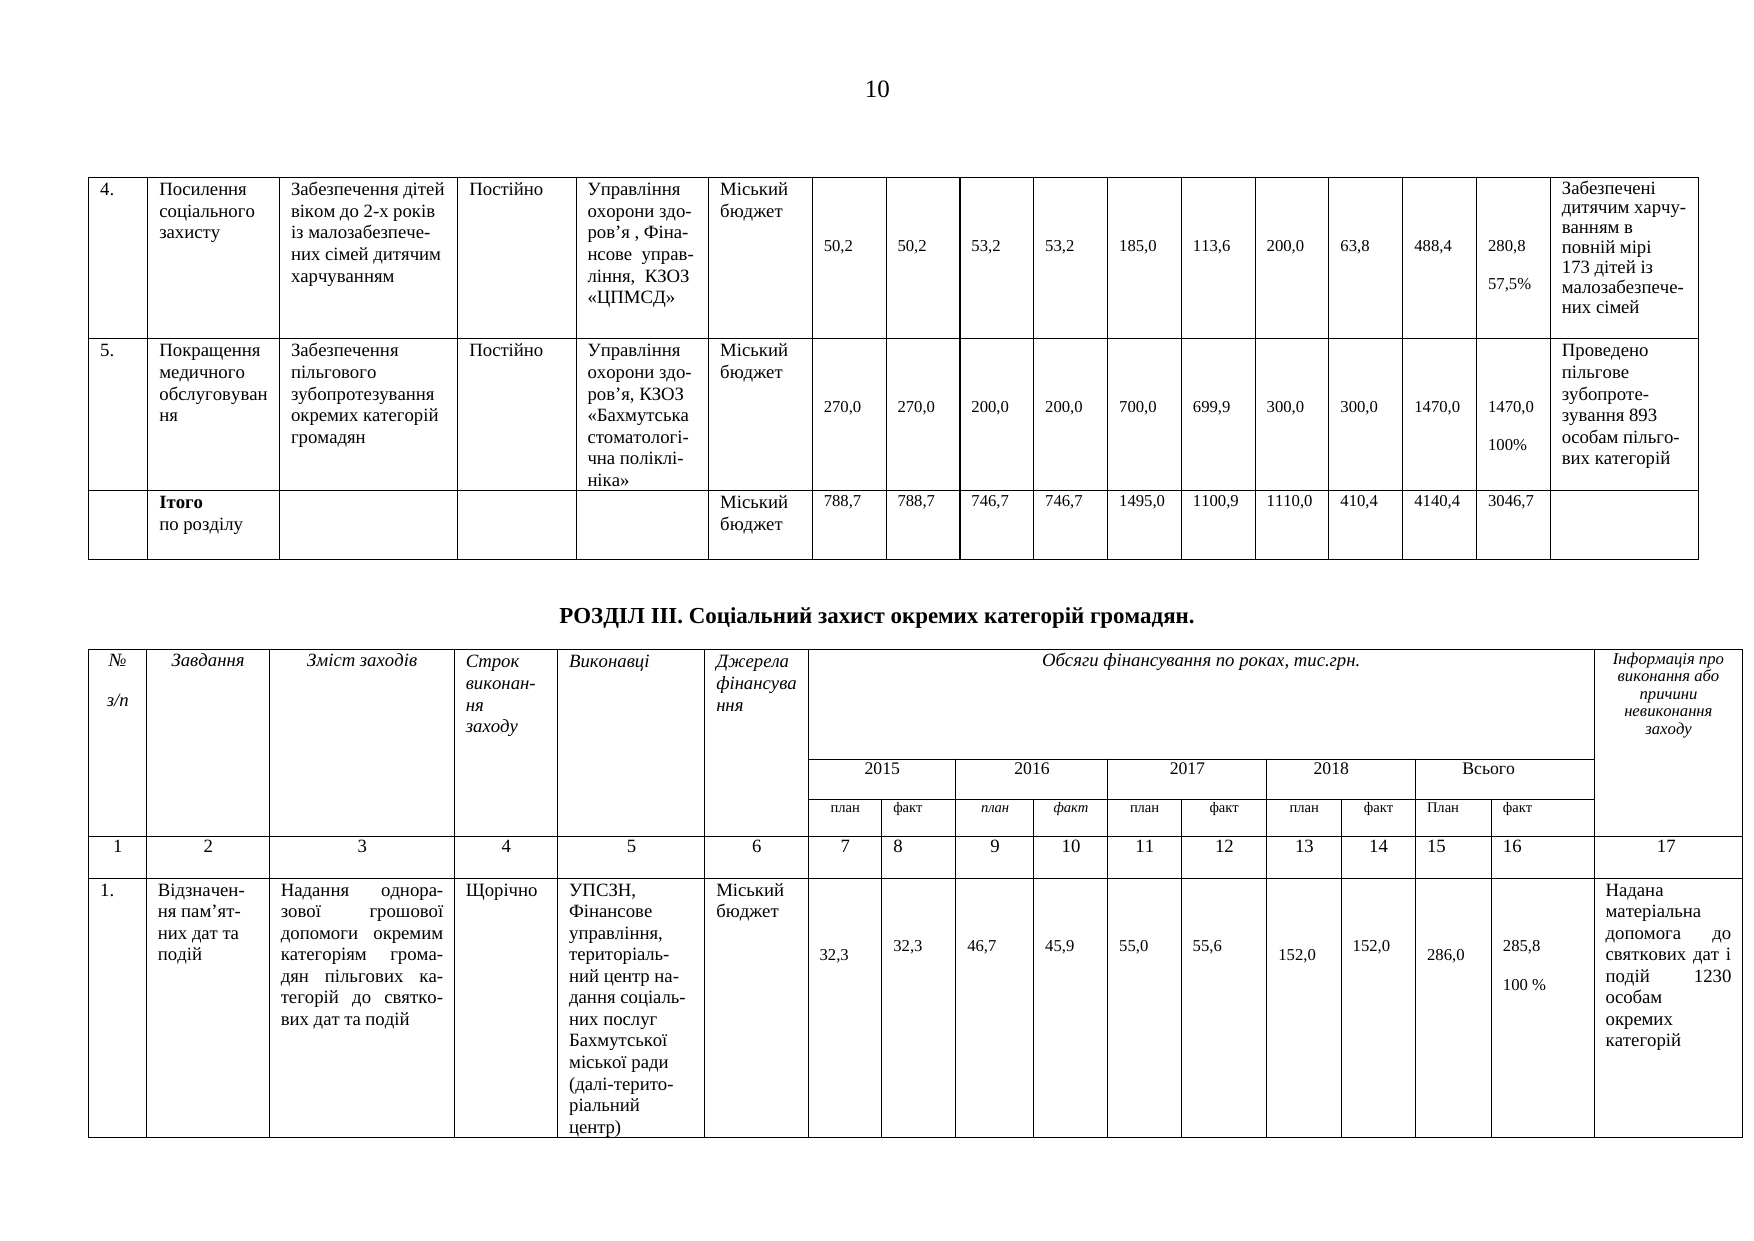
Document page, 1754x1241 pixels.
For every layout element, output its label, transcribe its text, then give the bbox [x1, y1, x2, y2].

table_cell план [956, 800, 1033, 836]
table_cell 1 [89, 837, 146, 877]
table_cell 152,0 [1342, 879, 1415, 1137]
table_cell 270,0 [887, 339, 959, 490]
table_cell Посилення соціального захисту [148, 178, 279, 338]
table_cell Управління охорони здо-ров’я , Фіна-нсове управ-ління, КЗОЗ «ЦПМСД» [577, 178, 708, 338]
table_cell 1470,0 [1403, 339, 1476, 490]
table_cell 4140,4 [1403, 491, 1476, 559]
table_cell 788,7 [887, 491, 959, 559]
table_cell 5. [89, 339, 147, 490]
table_cell факт [1034, 800, 1107, 836]
table_cell 50,2 [813, 178, 886, 338]
table_cell 1100,9 [1182, 491, 1255, 559]
table_cell 1470,0 100% [1477, 339, 1550, 490]
table_cell 2017 [1108, 760, 1266, 799]
text РОЗДІЛ ІІІ. Соціальний захист окремих категорій громадян. [118, 604, 1636, 628]
table_cell Всього [1416, 760, 1594, 799]
table_cell 53,2 [1034, 178, 1107, 338]
table_cell 17 [1595, 837, 1742, 877]
table_cell 55,6 [1182, 879, 1266, 1137]
table_cell план [1267, 800, 1341, 836]
table_cell Ітого по розділу [148, 491, 279, 559]
table_cell 488,4 [1403, 178, 1476, 338]
table_cell Забезпечення дітей віком до 2-х років із малозабезпече-них сімей дитячим харчуванням [280, 178, 457, 338]
table_cell 14 [1342, 837, 1415, 877]
table_cell 1495,0 [1108, 491, 1181, 559]
table_cell 113,6 [1182, 178, 1255, 338]
table_cell 16 [1492, 837, 1594, 877]
table_cell 4. [89, 178, 147, 338]
table_cell 7 [809, 837, 881, 877]
table_header Завдання [147, 650, 269, 836]
table_cell 285,8 100 % [1492, 879, 1594, 1137]
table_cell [558, 879, 704, 1137]
table_cell Покращення медичного обслуговування [148, 339, 279, 490]
table_cell 200,0 [1034, 339, 1107, 490]
table_cell 1110,0 [1256, 491, 1328, 559]
table_cell 700,0 [1108, 339, 1181, 490]
table_header Виконавці [558, 650, 704, 836]
table_cell 200,0 [961, 339, 1033, 490]
table_cell Забезпечення пільгового зубопротезування окремих категорій громадян [280, 339, 457, 490]
table_cell 63,8 [1329, 178, 1402, 338]
table_cell 185,0 [1108, 178, 1181, 338]
table_cell 699,9 [1182, 339, 1255, 490]
table_cell факт [1182, 800, 1266, 836]
table_cell 3046,7 [1477, 491, 1550, 559]
table_cell 50,2 [887, 178, 959, 338]
table_cell 4 [455, 837, 557, 877]
table_cell [577, 491, 708, 559]
table_cell 1. [89, 879, 146, 1137]
table_cell Постійно [458, 178, 576, 338]
table_cell 152,0 [1267, 879, 1341, 1137]
table_cell план [1108, 800, 1181, 836]
table_cell 286,0 [1416, 879, 1491, 1137]
table_cell Управління охорони здо-ров’я, КЗОЗ «Бахмутська стоматологі-чна поліклі-ніка» [577, 339, 708, 490]
table_cell 55,0 [1108, 879, 1181, 1137]
table_cell Міський бюджет [709, 491, 812, 559]
table_cell 5 [558, 837, 704, 877]
table_cell 3 [270, 837, 454, 877]
table_cell 300,0 [1329, 339, 1402, 490]
table_cell 270,0 [813, 339, 886, 490]
table_cell 2015 [809, 760, 955, 799]
table_cell 32,3 [882, 879, 955, 1137]
table_cell факт [882, 800, 955, 836]
table_cell 410,4 [1329, 491, 1402, 559]
table_cell 9 [956, 837, 1033, 877]
table_cell Міський бюджет [709, 339, 812, 490]
table_cell 10 [1034, 837, 1107, 877]
table_cell [1551, 491, 1698, 559]
table_cell Забезпечені дитячим харчу-ванням в повній мірі 173 дітей із малозабезпече-них сімей [1551, 178, 1698, 338]
table_cell 200,0 [1256, 178, 1328, 338]
table_header Обсяги фінансування по роках, тис.грн. [809, 650, 1594, 758]
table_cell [270, 879, 454, 1137]
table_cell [1595, 879, 1742, 1137]
table_cell 746,7 [961, 491, 1033, 559]
table_cell Проведено пільгове зубопроте-зування 893 особам пільго-вих категорій [1551, 339, 1698, 490]
table_cell Щорічно [455, 879, 557, 1137]
table_cell 6 [705, 837, 808, 877]
table_cell 2018 [1267, 760, 1415, 799]
table_cell Постійно [458, 339, 576, 490]
table_cell 2016 [956, 760, 1107, 799]
table_cell [1595, 759, 1742, 836]
table_header № з/п [89, 650, 146, 836]
table_cell факт [1492, 800, 1594, 836]
table_cell 13 [1267, 837, 1341, 877]
table_cell Міський бюджет [705, 879, 808, 1137]
table_cell план [809, 800, 881, 836]
table_header Строк виконан-ня заходу [455, 650, 557, 836]
table_cell Міський бюджет [709, 178, 812, 338]
table_cell План [1416, 800, 1491, 836]
table_header Інформація про виконання або причини невиконання заходу [1595, 650, 1742, 758]
table_cell [280, 491, 457, 559]
table_cell 11 [1108, 837, 1181, 877]
table_cell 32,3 [809, 879, 881, 1137]
table_cell 788,7 [813, 491, 886, 559]
table_cell 280,8 57,5% [1477, 178, 1550, 338]
table_cell [89, 491, 147, 559]
table_cell 746,7 [1034, 491, 1107, 559]
table_header Зміст заходів [270, 650, 454, 836]
table_cell факт [1342, 800, 1415, 836]
table_cell 45,9 [1034, 879, 1107, 1137]
table_cell 53,2 [961, 178, 1033, 338]
table_cell 300,0 [1256, 339, 1328, 490]
table_cell 8 [882, 837, 955, 877]
table_cell 15 [1416, 837, 1491, 877]
table_cell 46,7 [956, 879, 1033, 1137]
table_cell 12 [1182, 837, 1266, 877]
table_cell 2 [147, 837, 269, 877]
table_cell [147, 879, 269, 1137]
table_header Джерела фінансування [705, 650, 808, 836]
table_cell [458, 491, 576, 559]
